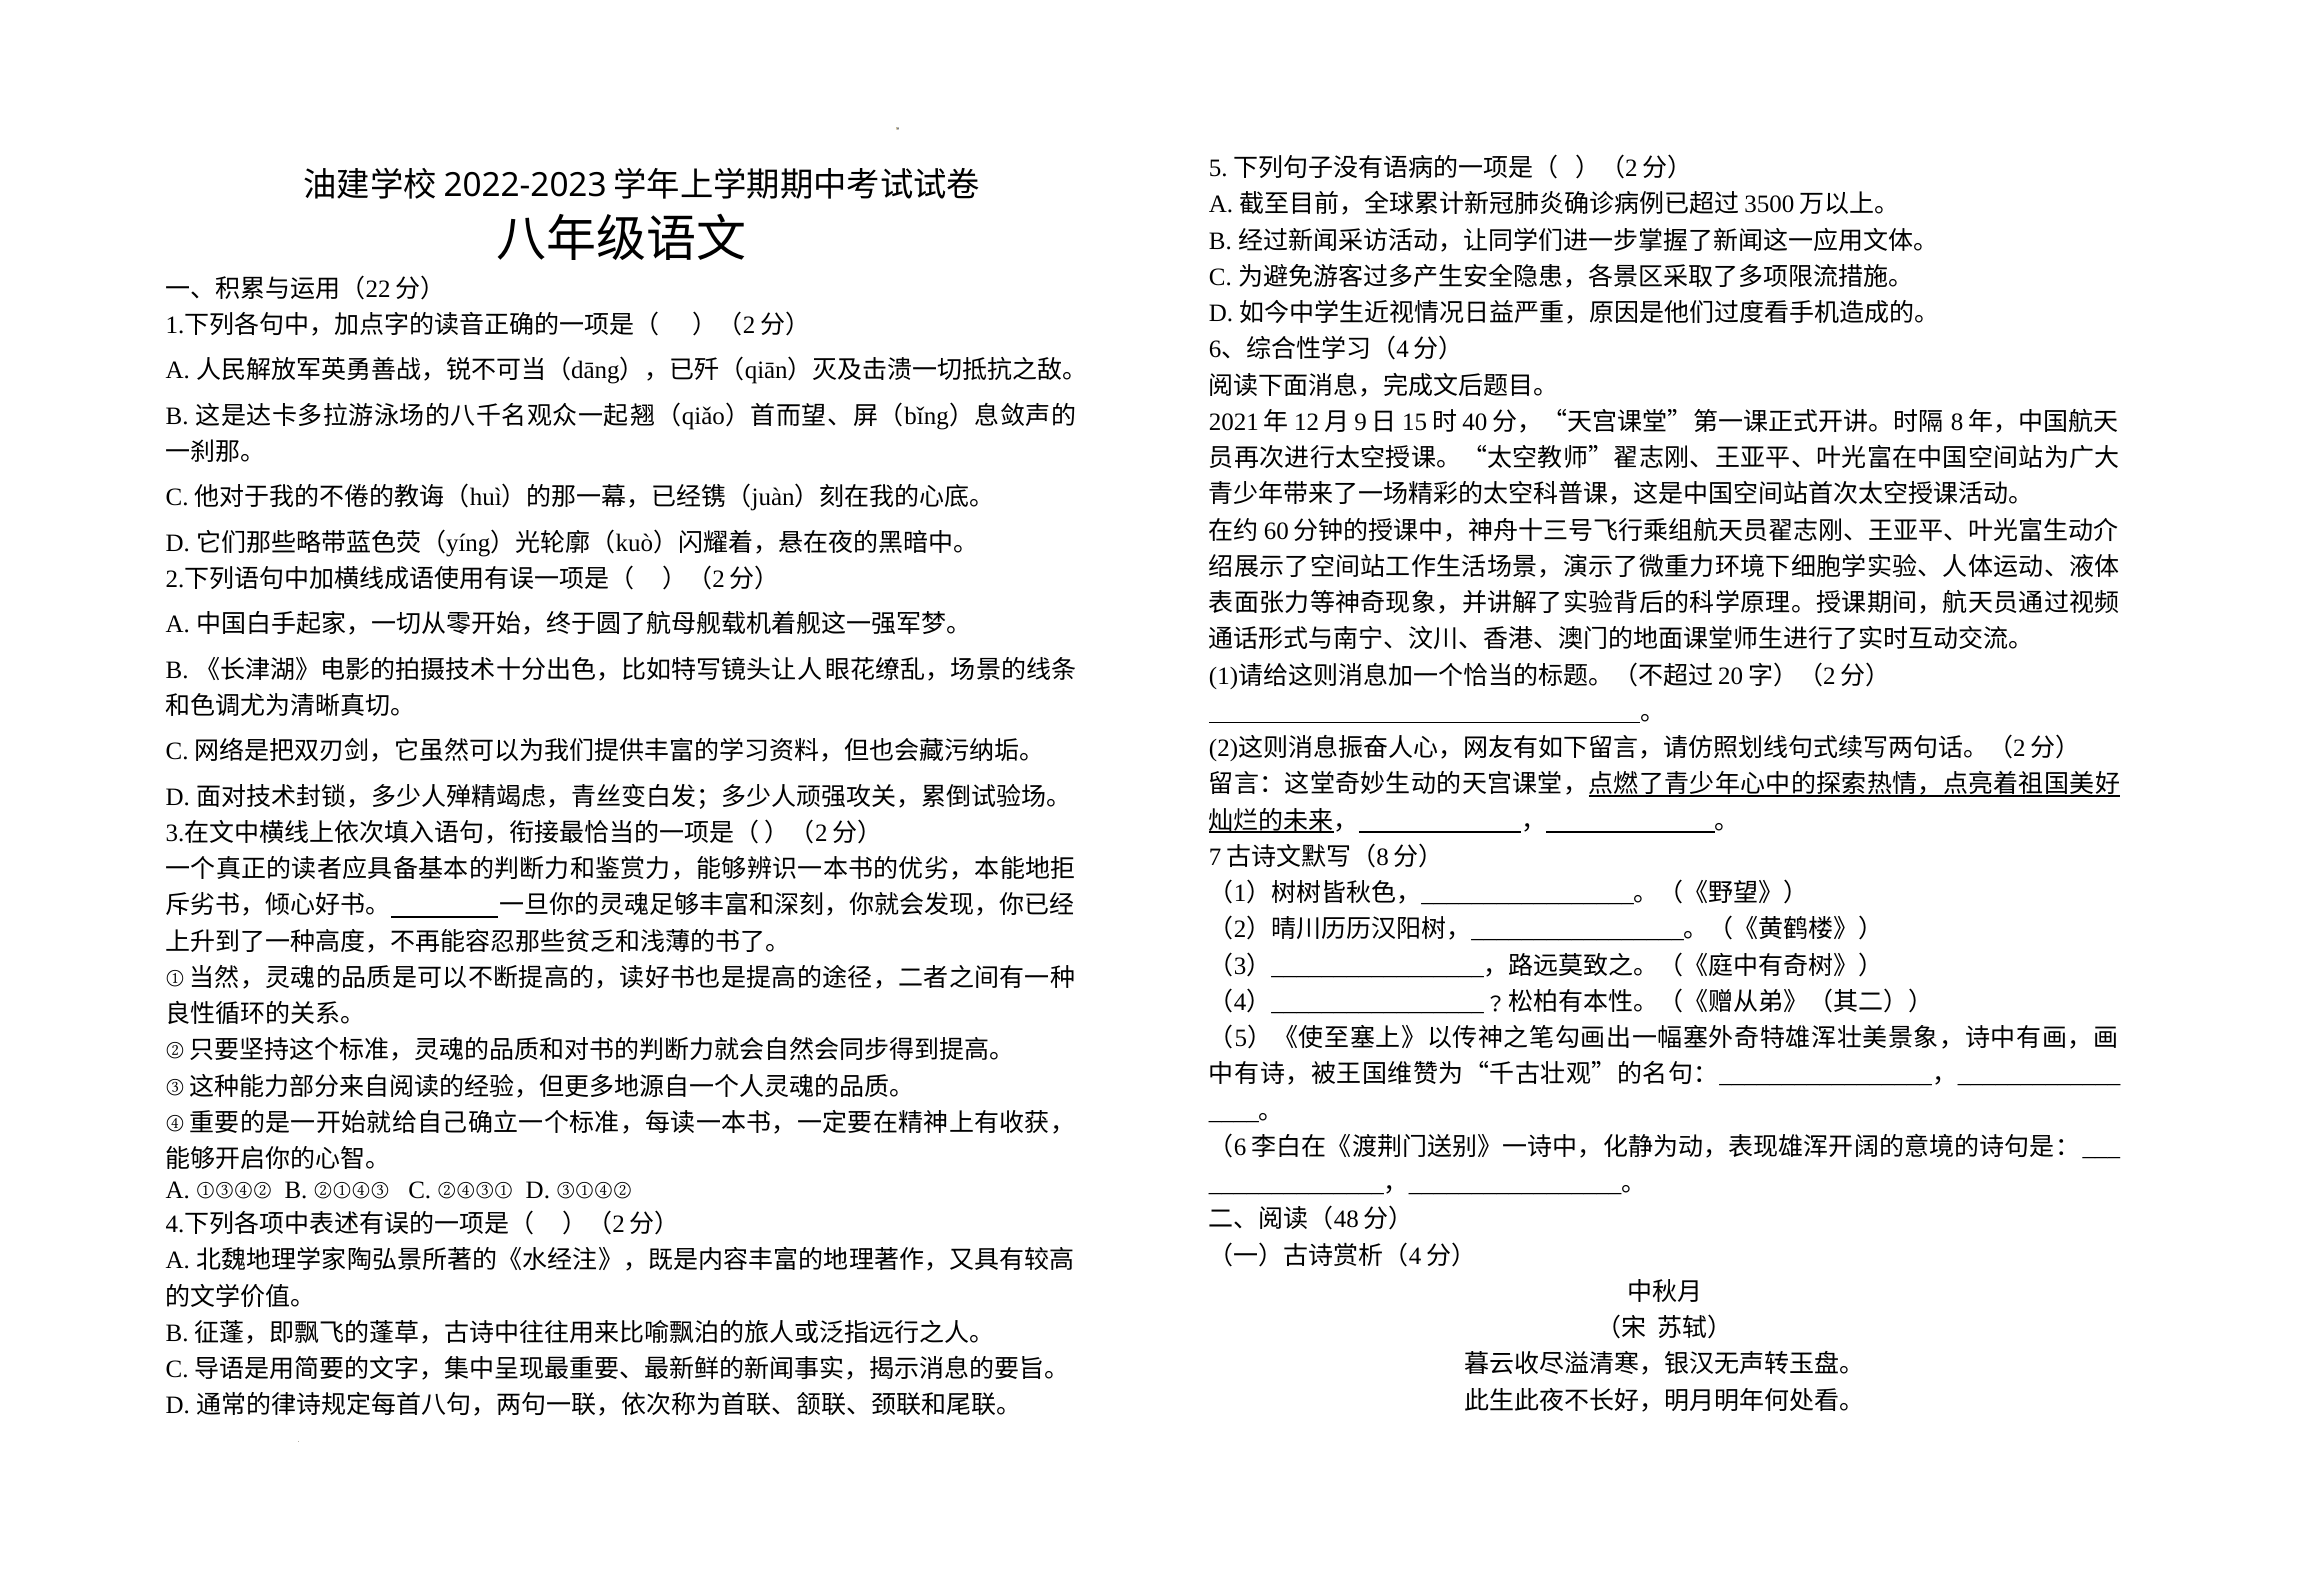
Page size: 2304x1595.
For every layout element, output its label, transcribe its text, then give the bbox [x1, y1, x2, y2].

text A. 人民解放军英勇善战，锐不可当（dāng），已歼（qiān）灭及击溃一切抵抗之敌。 [165, 341, 1077, 386]
text ①当然，灵魂的品质是可以不断提高的，读好书也是提高的途径，二者之间有一种良性循环的关系。 [165, 957, 1077, 1030]
text 1.下列各句中，加点字的读音正确的一项是（ ）（2分） [165, 305, 1077, 341]
text 在约60分钟的授课中，神舟十三号飞行乘组航天员翟志刚、王亚平、叶光富生动介绍展示了空间站工作生活场景，演示了微重力环境下细胞学实验、人体运动、液体表面张力等神奇现象，并讲解了实验背后的科学原理。授课期间，航天员通过视频通话形式与南宁、汶川、香港、澳门的地面课堂师生进行了实时互动交流。 [1209, 510, 2120, 655]
text （一）古诗赏析（4分） [1209, 1235, 2120, 1271]
text 。 [1209, 691, 2120, 728]
text （1）树树皆秋色，_________________。（《野望》） [1209, 873, 2120, 909]
text C. 网络是把双刃剑，它虽然可以为我们提供丰富的学习资料，但也会藏污纳垢。 [165, 722, 1077, 767]
text 一个真正的读者应具备基本的判断力和鉴赏力，能够辨识一本书的优劣，本能地拒斥劣书，倾心好书。 一旦你的灵魂足够丰富和深刻，你就会发现，你已经上升到了一种高度，不再能容忍那些贫乏和浅薄的书了。 [165, 848, 1077, 957]
text D. 面对技术封锁，多少人殚精竭虑，青丝变白发；多少人顽强攻关，累倒试验场。 [165, 767, 1077, 812]
text A. 中国白手起家，一切从零开始，终于圆了航母舰载机着舰这一强军梦。 [165, 595, 1077, 640]
text 一、积累与运用（22分） [165, 268, 1077, 305]
text （5）《使至塞上》以传神之笔勾画出一幅塞外奇特雄浑壮美景象，诗中有画，画中有诗，被王国维赞为“千古壮观”的名句：_________________，_________________。 [1209, 1018, 2120, 1126]
text A. ①③④② B. ②①④③ C. ②④③① D. ③①④② [165, 1175, 1077, 1203]
text 留言：这堂奇妙生动的天宫课堂，点燃了青少年心中的探索热情，点亮着祖国美好灿烂的未来， ， 。 [1209, 764, 2120, 836]
text 阅读下面消息，完成文后题目。 [1209, 365, 2120, 401]
text ③这种能力部分来自阅读的经验，但更多地源自一个人灵魂的品质。 [165, 1066, 1077, 1102]
text 暮云收尽溢清寒，银汉无声转玉盘。 [1209, 1344, 2120, 1380]
text 八年级语文 [165, 208, 1077, 268]
text ②只要坚持这个标准，灵魂的品质和对书的判断力就会自然会同步得到提高。 [165, 1030, 1077, 1066]
text B. 征蓬，即飘飞的蓬草，古诗中往往用来比喻飘泊的旅人或泛指远行之人。 [165, 1312, 1077, 1348]
text （2）晴川历历汉阳树，_________________。（《黄鹤楼》） [1209, 909, 2120, 945]
text C. 他对于我的不倦的教诲（huì）的那一幕，已经镌（juàn）刻在我的心底。 [165, 468, 1077, 513]
text 2.下列语句中加横线成语使用有误一项是（ ）（2分） [165, 558, 1077, 595]
text 中秋月 [1209, 1271, 2120, 1308]
text 6、综合性学习（4分） [1209, 329, 2120, 365]
text ④重要的是一开始就给自己确立一个标准，每读一本书，一定要在精神上有收获，能够开启你的心智。 [165, 1102, 1077, 1175]
text D. 它们那些略带蓝色荧（yíng）光轮廓（kuò）闪耀着，悬在夜的黑暗中。 [165, 513, 1077, 558]
text (2)这则消息振奋人心，网友有如下留言，请仿照划线句式续写两句话。（2分） [1209, 728, 2120, 764]
text 2021年12月9日15时40分，“天宫课堂”第一课正式开讲。时隔8年，中国航天员再次进行太空授课。“太空教师”翟志刚、王亚平、叶光富在中国空间站为广大青少年带来了一场精彩的太空科普课，这是中国空间站首次太空授课活动。 [1209, 401, 2120, 510]
text （宋 苏轼） [1209, 1308, 2120, 1344]
text （4）_________________﹖松柏有本性。（《赠从弟》（其二）） [1209, 981, 2120, 1018]
text 4.下列各项中表述有误的一项是（ ）（2分） [165, 1203, 1077, 1240]
text B. 《长津湖》电影的拍摄技术十分出色，比如特写镜头让人眼花缭乱，场景的线条和色调尤为清晰真切。 [165, 640, 1077, 722]
text C. 导语是用简要的文字，集中呈现最重要、最新鲜的新闻事实，揭示消息的要旨。 [165, 1348, 1077, 1385]
text （3）_________________，路远莫致之。（《庭中有奇树》） [1209, 945, 2120, 981]
text 5. 下列句子没有语病的一项是（ ）（2分） [1209, 148, 2120, 184]
text 此生此夜不长好，明月明年何处看。 [1209, 1380, 2120, 1416]
text 3.在文中横线上依次填入语句，衔接最恰当的一项是（ ）（2分） [165, 812, 1077, 848]
text (1)请给这则消息加一个恰当的标题。（不超过20字）（2分） [1209, 655, 2120, 691]
text B. 这是达卡多拉游泳场的八千名观众一起翘（qiǎo）首而望、屏（bǐng）息敛声的一刹那。 [165, 386, 1077, 468]
text A. 截至目前，全球累计新冠肺炎确诊病例已超过3500万以上。 [1209, 184, 2120, 220]
text 油建学校2022-2023学年上学期期中考试试卷 [165, 148, 1071, 208]
text D. 通常的律诗规定每首八句，两句一联，依次称为首联、颔联、颈联和尾联。 [165, 1385, 1077, 1421]
text B. 经过新闻采访活动，让同学们进一步掌握了新闻这一应用文体。 [1209, 220, 2120, 256]
text 7古诗文默写（8分） [1209, 836, 2120, 873]
text A. 北魏地理学家陶弘景所著的《水经注》，既是内容丰富的地理著作，又具有较高的文学价值。 [165, 1240, 1077, 1312]
text C. 为避免游客过多产生安全隐患，各景区采取了多项限流措施。 [1209, 256, 2120, 293]
text （6李白在《渡荆门送别》一诗中，化静为动，表现雄浑开阔的意境的诗句是：_________________，_________________。 [1209, 1126, 2120, 1199]
text 二、阅读（48分） [1209, 1199, 2120, 1235]
text D. 如今中学生近视情况日益严重，原因是他们过度看手机造成的。 [1209, 293, 2120, 329]
